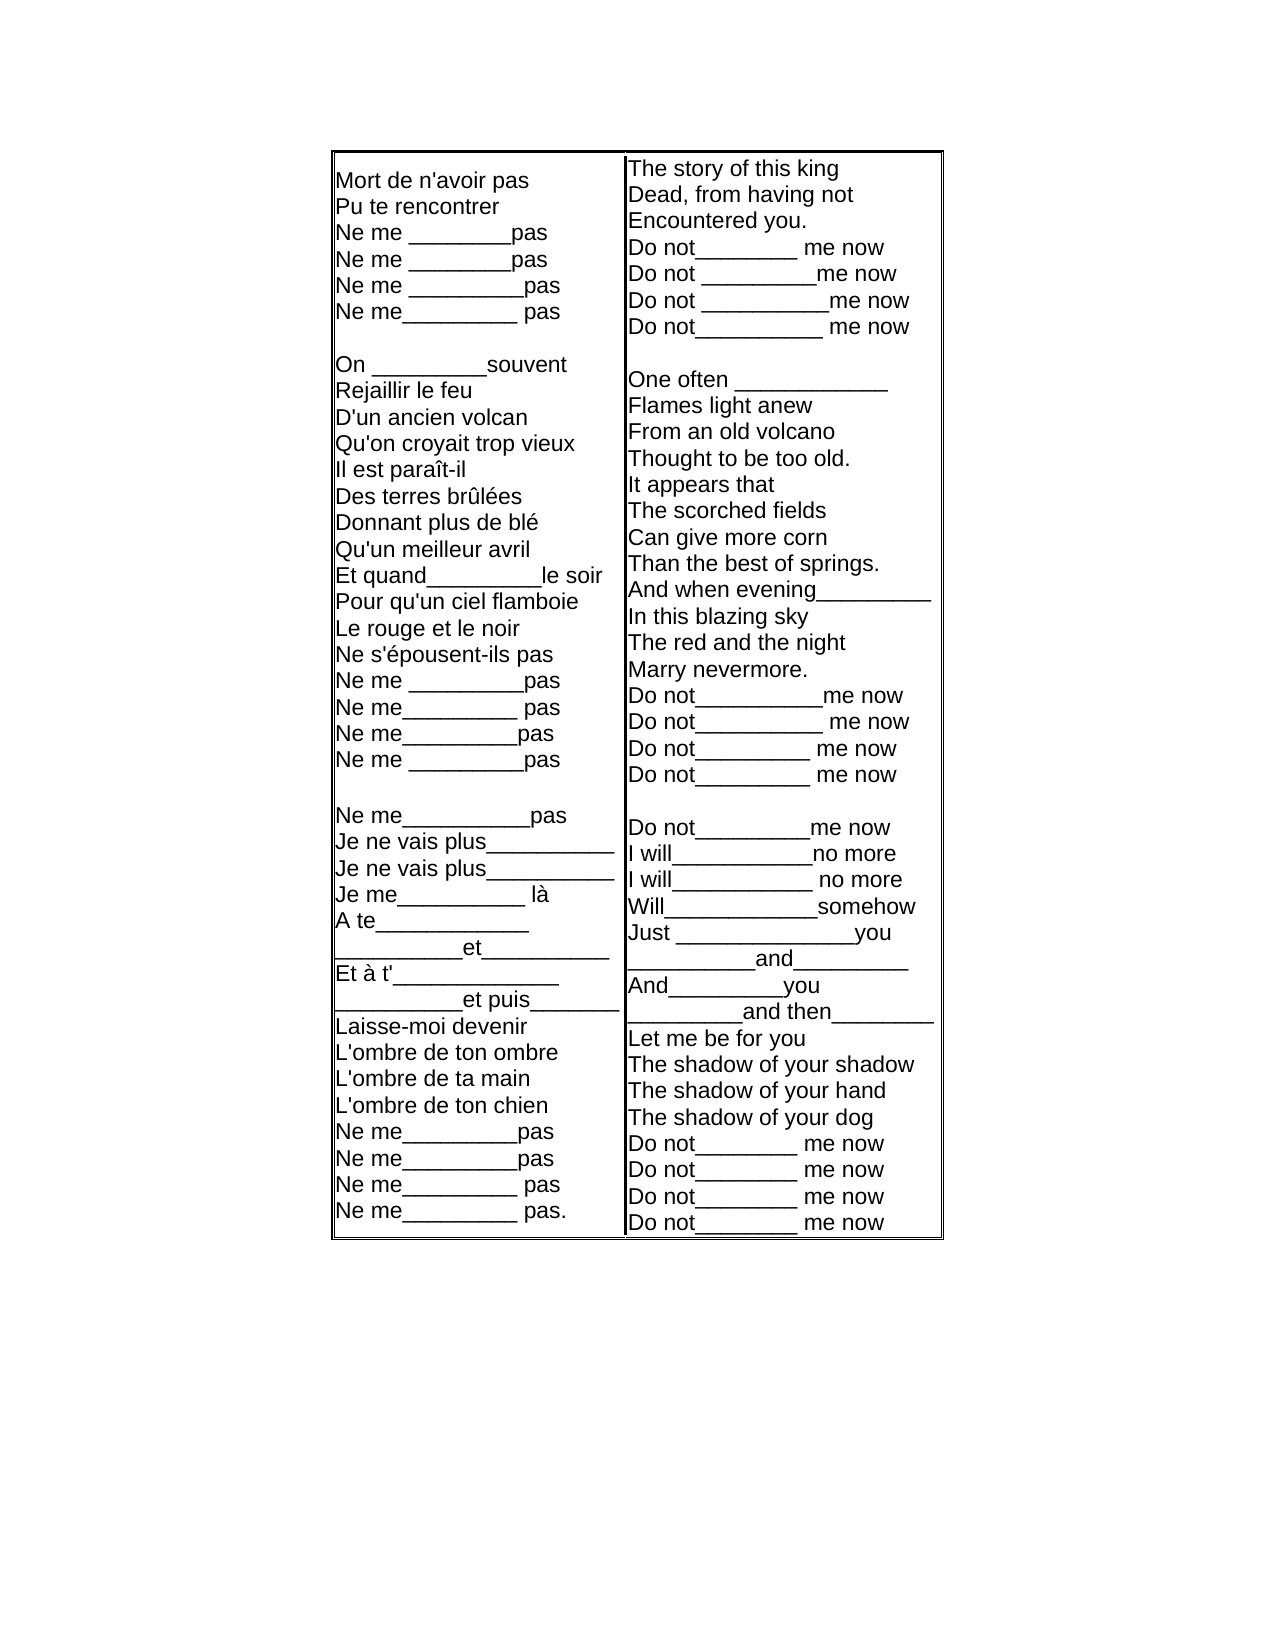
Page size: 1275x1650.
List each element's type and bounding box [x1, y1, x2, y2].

table_header [625, 153, 941, 1237]
table_header [335, 153, 625, 1237]
